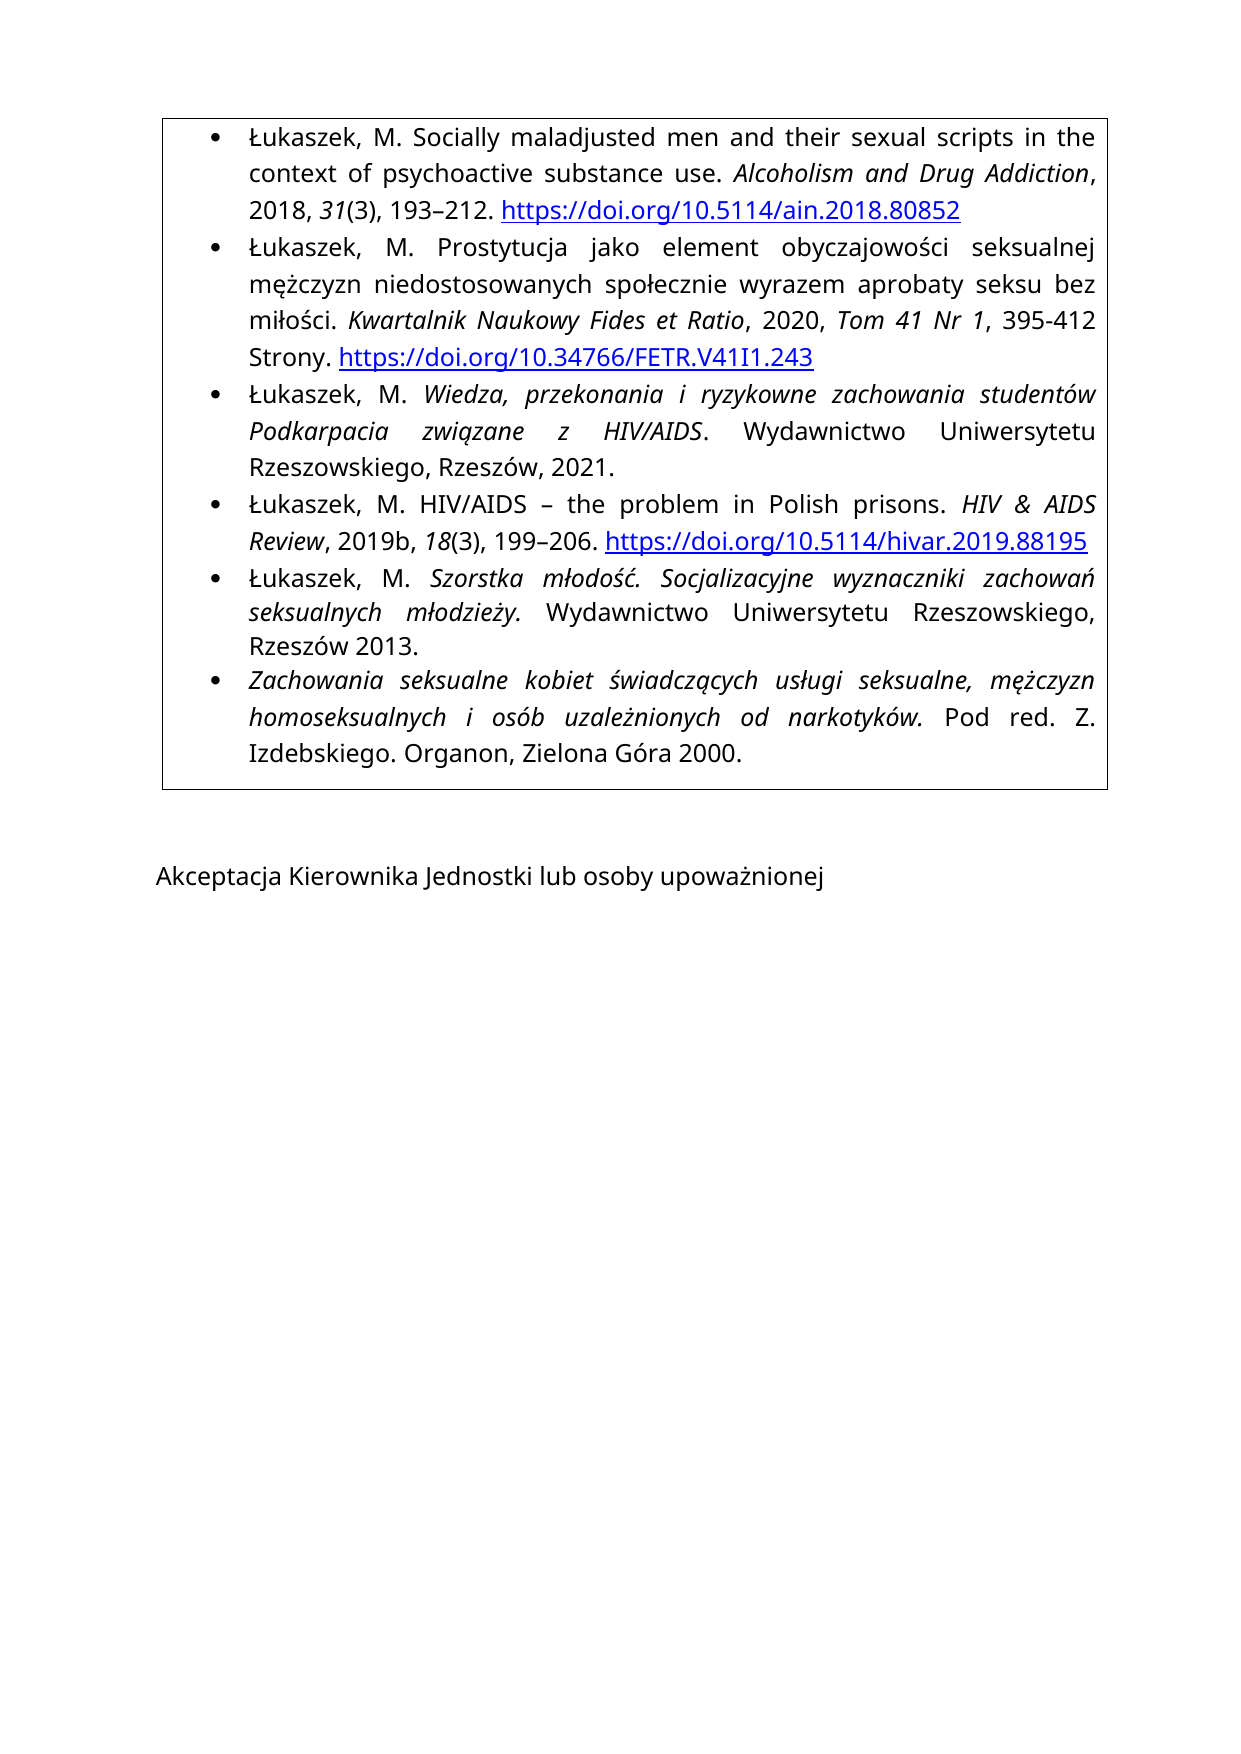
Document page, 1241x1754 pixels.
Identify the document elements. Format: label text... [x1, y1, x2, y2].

text Akceptacja Kierownika Jednostki lub osoby upoważnionej [156, 858, 1122, 892]
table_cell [163, 119, 1107, 789]
